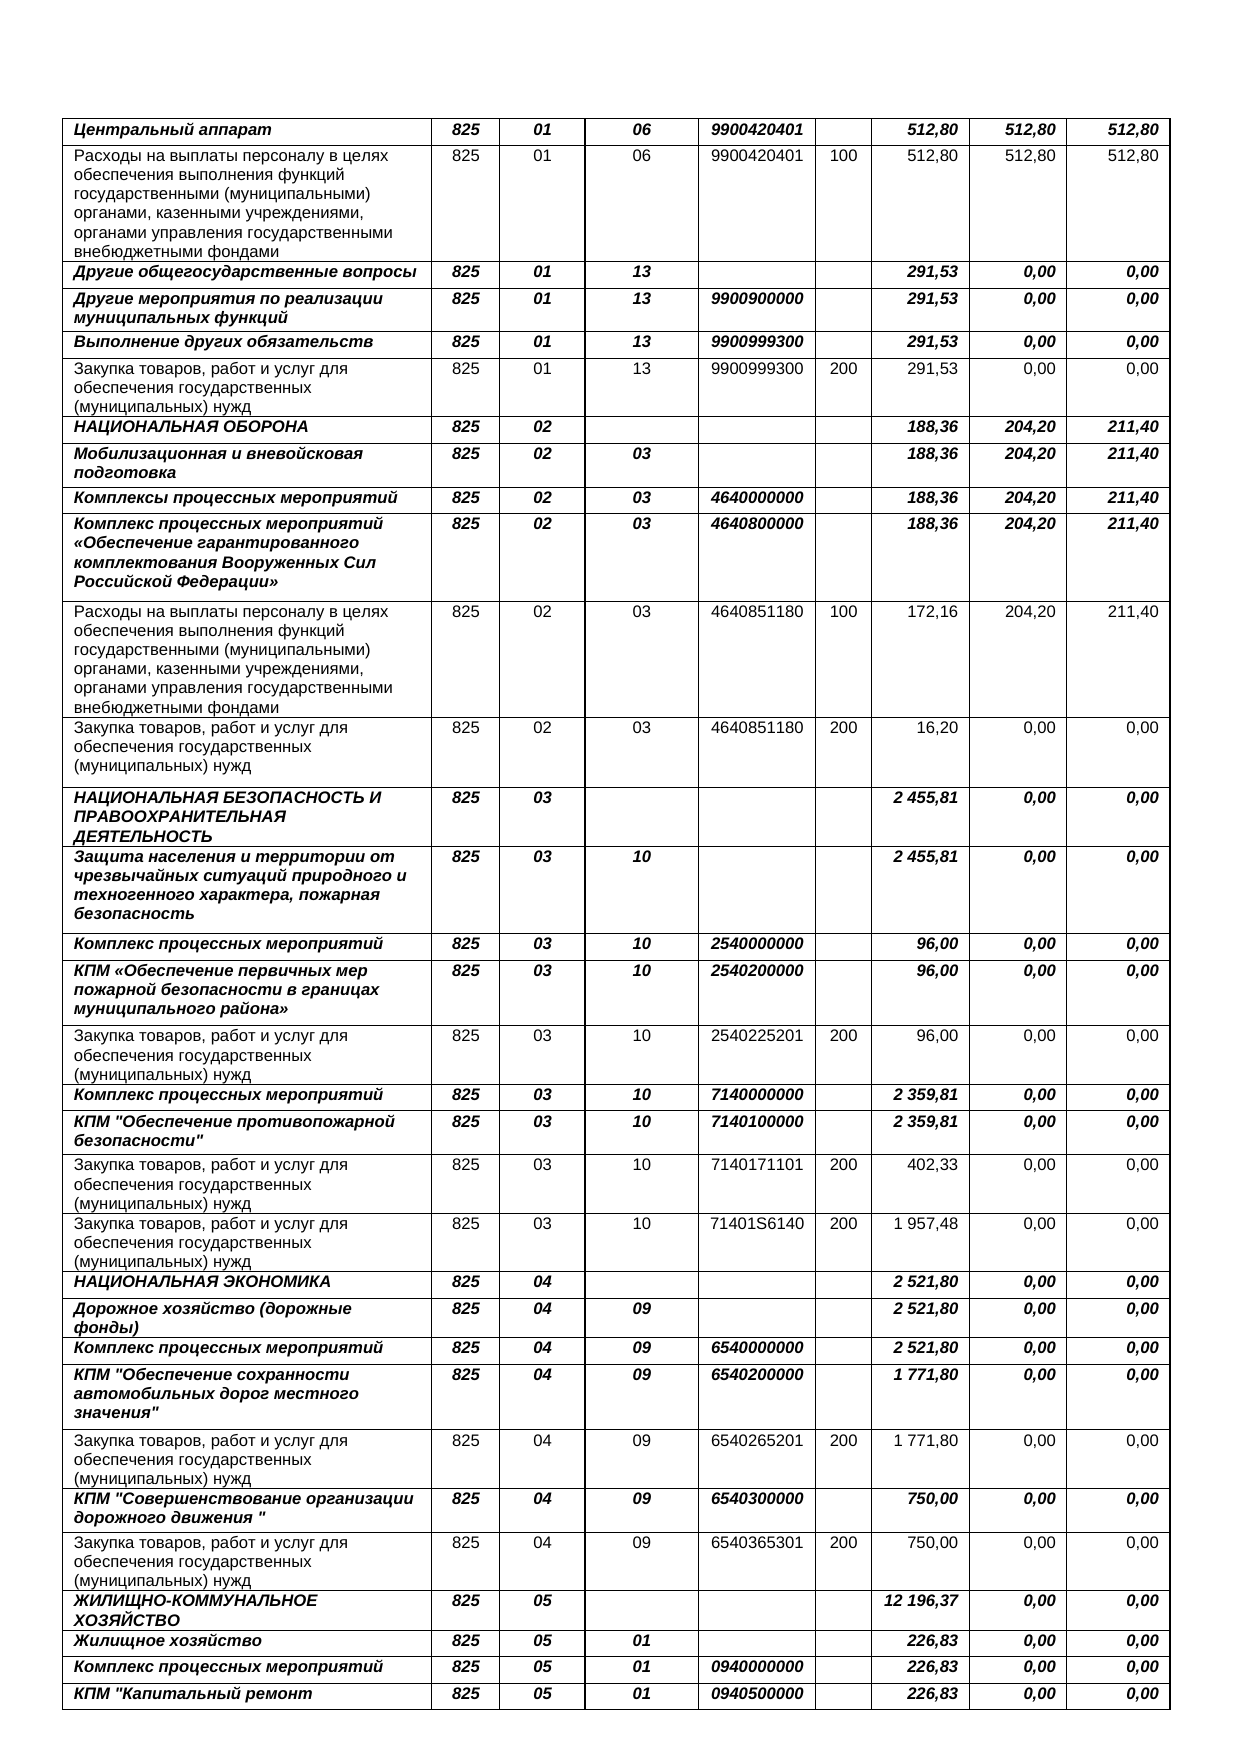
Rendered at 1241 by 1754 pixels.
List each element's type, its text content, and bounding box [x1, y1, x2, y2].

table_cell 0,00 [1067, 1085, 1169, 1110]
table_cell Закупка товаров, работ и услуг для обеспечения государственных (муниципальных) нужд [63, 1026, 431, 1084]
table_cell Другие мероприятия по реализации муниципальных функций [63, 289, 431, 331]
table_cell 226,83 [872, 1631, 969, 1656]
table_cell 05 [500, 1631, 584, 1656]
table_cell НАЦИОНАЛЬНАЯ ОБОРОНА [63, 417, 431, 443]
table_cell Закупка товаров, работ и услуг для обеспечения государственных (муниципальных) нужд [63, 359, 431, 416]
table_cell 2 359,81 [872, 1111, 969, 1154]
table_cell 402,33 [872, 1155, 969, 1213]
table_cell 825 [432, 444, 499, 487]
table_cell 03 [586, 514, 698, 601]
table_cell [586, 1272, 698, 1298]
table_cell 825 [432, 1155, 499, 1213]
table_cell [699, 847, 815, 933]
table_cell 0940500000 [699, 1684, 815, 1708]
table_cell 0,00 [1067, 1214, 1169, 1271]
table_cell 211,40 [1067, 488, 1169, 513]
table_cell 09 [586, 1533, 698, 1590]
table_cell 172,16 [872, 602, 969, 717]
table_cell 825 [432, 1338, 499, 1364]
table_cell 291,53 [872, 289, 969, 331]
table_cell 825 [432, 1299, 499, 1337]
table_cell 02 [500, 514, 584, 601]
table_cell 2540000000 [699, 934, 815, 959]
table_cell 09 [586, 1338, 698, 1364]
table_cell 0,00 [1067, 961, 1169, 1025]
table_cell 825 [432, 359, 499, 416]
table_cell 7140000000 [699, 1085, 815, 1110]
table_cell 09 [586, 1489, 698, 1532]
table_cell [816, 1684, 871, 1708]
table_cell 03 [586, 602, 698, 717]
table_cell Закупка товаров, работ и услуг для обеспечения государственных (муниципальных) нужд [63, 1155, 431, 1213]
table_cell 9900900000 [699, 289, 815, 331]
table_cell 226,83 [872, 1684, 969, 1708]
table_cell 0940000000 [699, 1657, 815, 1683]
table_cell [699, 788, 815, 846]
table_cell 05 [500, 1591, 584, 1629]
table_cell 825 [432, 788, 499, 846]
table_cell 291,53 [872, 359, 969, 416]
table_cell 05 [500, 1684, 584, 1708]
table_cell 9900999300 [699, 359, 815, 416]
table_cell [699, 417, 815, 443]
table_cell 204,20 [970, 444, 1066, 487]
table_cell 16,20 [872, 718, 969, 787]
table_cell [816, 1657, 871, 1683]
table_cell 200 [816, 1533, 871, 1590]
table_cell 825 [432, 1430, 499, 1488]
table_cell Закупка товаров, работ и услуг для обеспечения государственных (муниципальных) нужд [63, 1214, 431, 1271]
table_cell 0,00 [970, 961, 1066, 1025]
table_cell 0,00 [970, 1631, 1066, 1656]
table_cell Комплекс процессных мероприятий [63, 1657, 431, 1683]
table_cell 13 [586, 359, 698, 416]
table_cell [816, 1365, 871, 1429]
table_cell 9900420401 [699, 146, 815, 261]
table_cell 01 [500, 289, 584, 331]
table_cell 03 [500, 1085, 584, 1110]
table_cell 04 [500, 1365, 584, 1429]
table_cell 2 455,81 [872, 847, 969, 933]
table_cell 0,00 [970, 1489, 1066, 1532]
table_cell 13 [586, 262, 698, 287]
table_cell [816, 1631, 871, 1656]
table_cell 825 [432, 119, 499, 145]
table_cell 0,00 [1067, 1026, 1169, 1084]
table_cell [816, 1338, 871, 1364]
table_cell Защита населения и территории от чрезвычайных ситуаций природного и техногенного характера, пожарная безопасность [63, 847, 431, 933]
table_cell 0,00 [1067, 1155, 1169, 1213]
table_cell 0,00 [1067, 1365, 1169, 1429]
table_cell 2 521,80 [872, 1338, 969, 1364]
table_cell 512,80 [970, 119, 1066, 145]
table_cell 0,00 [1067, 1111, 1169, 1154]
table_cell 211,40 [1067, 602, 1169, 717]
table_cell Центральный аппарат [63, 119, 431, 145]
table_cell [699, 262, 815, 287]
table_cell 825 [432, 718, 499, 787]
table_cell [816, 262, 871, 287]
table_cell 0,00 [1067, 1684, 1169, 1708]
table_cell 291,53 [872, 262, 969, 287]
table_cell 825 [432, 1489, 499, 1532]
table_cell [816, 1591, 871, 1629]
table_cell 825 [432, 602, 499, 717]
table_cell Комплекс процессных мероприятий [63, 934, 431, 959]
table_cell 03 [586, 718, 698, 787]
table_cell [816, 289, 871, 331]
table_cell КПМ "Обеспечение сохранности автомобильных дорог местного значения" [63, 1365, 431, 1429]
table_cell 291,53 [872, 332, 969, 358]
table_cell 10 [586, 1155, 698, 1213]
table_cell [816, 847, 871, 933]
table_cell 10 [586, 1111, 698, 1154]
table_cell 01 [500, 119, 584, 145]
table_cell 0,00 [970, 1533, 1066, 1590]
table_cell 01 [500, 359, 584, 416]
table_cell 4640851180 [699, 718, 815, 787]
table_cell 204,20 [970, 514, 1066, 601]
table_cell 01 [586, 1631, 698, 1656]
table_cell 211,40 [1067, 444, 1169, 487]
table_cell 825 [432, 961, 499, 1025]
table_cell НАЦИОНАЛЬНАЯ БЕЗОПАСНОСТЬ И ПРАВООХРАНИТЕЛЬНАЯ ДЕЯТЕЛЬНОСТЬ [63, 788, 431, 846]
table_cell [699, 1591, 815, 1629]
table_cell 825 [432, 1026, 499, 1084]
table_cell 05 [500, 1657, 584, 1683]
table_cell 512,80 [872, 146, 969, 261]
table_cell 6540200000 [699, 1365, 815, 1429]
table_cell 03 [500, 1026, 584, 1084]
table_cell 825 [432, 488, 499, 513]
table_cell 9900420401 [699, 119, 815, 145]
table_cell 200 [816, 1430, 871, 1488]
table_cell 0,00 [1067, 262, 1169, 287]
table_cell [699, 1299, 815, 1337]
table_cell 825 [432, 1085, 499, 1110]
table_cell 09 [586, 1430, 698, 1488]
table_cell 6540365301 [699, 1533, 815, 1590]
table_cell 02 [500, 417, 584, 443]
table_cell 03 [500, 847, 584, 933]
table_cell 0,00 [1067, 934, 1169, 959]
table_cell 0,00 [1067, 1657, 1169, 1683]
table_cell 100 [816, 602, 871, 717]
table_cell 188,36 [872, 488, 969, 513]
table_cell 0,00 [1067, 1489, 1169, 1532]
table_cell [63, 1684, 431, 1708]
table_cell 825 [432, 1214, 499, 1271]
table_cell 100 [816, 146, 871, 261]
table_cell 03 [586, 444, 698, 487]
table_cell Выполнение других обязательств [63, 332, 431, 358]
table_cell [816, 934, 871, 959]
table_cell Другие общегосударственные вопросы [63, 262, 431, 287]
table_cell 200 [816, 1026, 871, 1084]
table_cell 0,00 [970, 1272, 1066, 1298]
table_cell Закупка товаров, работ и услуг для обеспечения государственных (муниципальных) нужд [63, 1430, 431, 1488]
table_cell 0,00 [970, 1026, 1066, 1084]
table_cell 12 196,37 [872, 1591, 969, 1629]
table_cell 0,00 [970, 934, 1066, 959]
table_cell 0,00 [970, 1111, 1066, 1154]
table_cell НАЦИОНАЛЬНАЯ ЭКОНОМИКА [63, 1272, 431, 1298]
table_cell 02 [500, 602, 584, 717]
table_cell 1 771,80 [872, 1365, 969, 1429]
table_cell 211,40 [1067, 417, 1169, 443]
table_cell 2 521,80 [872, 1272, 969, 1298]
table_cell 0,00 [970, 1684, 1066, 1708]
table_cell 4640851180 [699, 602, 815, 717]
table_cell 512,80 [872, 119, 969, 145]
table_cell 0,00 [970, 788, 1066, 846]
table_cell 13 [586, 289, 698, 331]
table_cell 825 [432, 262, 499, 287]
table_cell 2540225201 [699, 1026, 815, 1084]
table_cell 01 [500, 146, 584, 261]
table_cell 0,00 [970, 1430, 1066, 1488]
table_cell 09 [586, 1365, 698, 1429]
table_cell 0,00 [970, 1155, 1066, 1213]
table_cell Комплекс процессных мероприятий [63, 1338, 431, 1364]
table_cell [816, 788, 871, 846]
table_cell [816, 1272, 871, 1298]
table_cell 825 [432, 146, 499, 261]
table_cell 10 [586, 1085, 698, 1110]
table_cell [816, 961, 871, 1025]
table_cell [816, 444, 871, 487]
table_cell ЖИЛИЩНО-КОММУНАЛЬНОЕ ХОЗЯЙСТВО [63, 1591, 431, 1629]
table_cell 01 [586, 1657, 698, 1683]
table_cell 188,36 [872, 417, 969, 443]
table_cell [816, 1085, 871, 1110]
table_cell 226,83 [872, 1657, 969, 1683]
table_cell [816, 1111, 871, 1154]
table_cell 04 [500, 1299, 584, 1337]
table_cell 06 [586, 146, 698, 261]
table_cell [586, 788, 698, 846]
table_cell 0,00 [970, 1365, 1066, 1429]
table_cell 0,00 [1067, 1272, 1169, 1298]
table_cell [586, 1591, 698, 1629]
table_cell Закупка товаров, работ и услуг для обеспечения государственных (муниципальных) нужд [63, 718, 431, 787]
table_cell 03 [500, 1214, 584, 1271]
table_cell 10 [586, 1214, 698, 1271]
table_cell 825 [432, 1533, 499, 1590]
table_cell 0,00 [1067, 289, 1169, 331]
table_cell 0,00 [1067, 332, 1169, 358]
table_cell 188,36 [872, 514, 969, 601]
table_cell 01 [586, 1684, 698, 1708]
table_cell Жилищное хозяйство [63, 1631, 431, 1656]
table_cell 04 [500, 1272, 584, 1298]
table_cell 204,20 [970, 488, 1066, 513]
table_cell 0,00 [970, 262, 1066, 287]
table_cell [699, 1272, 815, 1298]
table_cell 0,00 [1067, 718, 1169, 787]
table_cell [586, 417, 698, 443]
table_cell 188,36 [872, 444, 969, 487]
table_cell 825 [432, 514, 499, 601]
table_cell 03 [500, 1155, 584, 1213]
table_cell 02 [500, 718, 584, 787]
table_cell 6540300000 [699, 1489, 815, 1532]
table_cell 0,00 [970, 847, 1066, 933]
table_cell 13 [586, 332, 698, 358]
table_cell [699, 1631, 815, 1656]
table_cell 04 [500, 1533, 584, 1590]
table_cell 7140100000 [699, 1111, 815, 1154]
table_cell [816, 119, 871, 145]
table_cell 825 [432, 847, 499, 933]
table_cell Комплекс процессных мероприятий [63, 1085, 431, 1110]
table_cell 204,20 [970, 602, 1066, 717]
table_cell 04 [500, 1489, 584, 1532]
table_cell 0,00 [970, 1591, 1066, 1629]
table_cell [816, 1299, 871, 1337]
table_cell 03 [500, 788, 584, 846]
table_cell 825 [432, 1631, 499, 1656]
table_cell 1 957,48 [872, 1214, 969, 1271]
table_cell 0,00 [1067, 1338, 1169, 1364]
table_cell 4640000000 [699, 488, 815, 513]
table_cell 0,00 [970, 1657, 1066, 1683]
table_cell 10 [586, 961, 698, 1025]
table_cell 0,00 [970, 289, 1066, 331]
table_cell [699, 444, 815, 487]
table_cell 0,00 [970, 332, 1066, 358]
table_cell 10 [586, 847, 698, 933]
table_cell 512,80 [970, 146, 1066, 261]
table_cell 03 [500, 1111, 584, 1154]
table_cell 200 [816, 718, 871, 787]
table_cell 06 [586, 119, 698, 145]
table_cell 96,00 [872, 961, 969, 1025]
table_cell 71401S6140 [699, 1214, 815, 1271]
table_cell 04 [500, 1338, 584, 1364]
table_cell [816, 417, 871, 443]
table_cell 825 [432, 1684, 499, 1708]
table_cell Мобилизационная и вневойсковая подготовка [63, 444, 431, 487]
table_cell 0,00 [970, 359, 1066, 416]
table_cell КПМ "Совершенствование организации дорожного движения " [63, 1489, 431, 1532]
table_cell 750,00 [872, 1533, 969, 1590]
table_cell Закупка товаров, работ и услуг для обеспечения государственных (муниципальных) нужд [63, 1533, 431, 1590]
table_cell 09 [586, 1299, 698, 1337]
table_cell 0,00 [1067, 1533, 1169, 1590]
table_cell 01 [500, 332, 584, 358]
table_cell 2 521,80 [872, 1299, 969, 1337]
table_cell 9900999300 [699, 332, 815, 358]
table_cell 200 [816, 1214, 871, 1271]
table_cell Комплексы процессных мероприятий [63, 488, 431, 513]
table_cell Дорожное хозяйство (дорожные фонды) [63, 1299, 431, 1337]
table_cell КПМ «Обеспечение первичных мер пожарной безопасности в границах муниципального района» [63, 961, 431, 1025]
table_cell 825 [432, 1365, 499, 1429]
table_cell 0,00 [1067, 1430, 1169, 1488]
table_cell 0,00 [1067, 1299, 1169, 1337]
table_cell 01 [500, 262, 584, 287]
table_cell 825 [432, 1591, 499, 1629]
table_cell 825 [432, 1272, 499, 1298]
table_cell 825 [432, 417, 499, 443]
table_cell 2 455,81 [872, 788, 969, 846]
table_cell 7140171101 [699, 1155, 815, 1213]
table_cell 2540200000 [699, 961, 815, 1025]
table_cell 200 [816, 1155, 871, 1213]
table_cell 200 [816, 359, 871, 416]
table_cell 825 [432, 1111, 499, 1154]
table_cell 03 [500, 961, 584, 1025]
table_cell 0,00 [1067, 1631, 1169, 1656]
table_cell 0,00 [970, 718, 1066, 787]
table_cell [816, 1489, 871, 1532]
table_cell 825 [432, 1657, 499, 1683]
table_cell 0,00 [970, 1214, 1066, 1271]
table_cell 6540000000 [699, 1338, 815, 1364]
table_cell 204,20 [970, 417, 1066, 443]
table_cell 0,00 [1067, 359, 1169, 416]
table_cell [816, 514, 871, 601]
table_cell 512,80 [1067, 146, 1169, 261]
table_cell 02 [500, 444, 584, 487]
table_cell 04 [500, 1430, 584, 1488]
table_cell 750,00 [872, 1489, 969, 1532]
table_cell Комплекс процессных мероприятий «Обеспечение гарантированного комплектования Вооруженных Сил Российской Федерации» [63, 514, 431, 601]
table_cell [816, 488, 871, 513]
table_cell 10 [586, 934, 698, 959]
table_cell 0,00 [970, 1299, 1066, 1337]
table_cell 0,00 [970, 1085, 1066, 1110]
table_cell 0,00 [970, 1338, 1066, 1364]
table_cell 512,80 [1067, 119, 1169, 145]
table_cell 825 [432, 289, 499, 331]
table_cell 211,40 [1067, 514, 1169, 601]
table_cell 6540265201 [699, 1430, 815, 1488]
table_cell 1 771,80 [872, 1430, 969, 1488]
table_cell [816, 332, 871, 358]
table_cell 02 [500, 488, 584, 513]
table_cell 2 359,81 [872, 1085, 969, 1110]
table_cell КПМ "Обеспечение противопожарной безопасности" [63, 1111, 431, 1154]
table_cell 0,00 [1067, 1591, 1169, 1629]
table_cell 0,00 [1067, 847, 1169, 933]
table_cell 10 [586, 1026, 698, 1084]
table_cell 96,00 [872, 1026, 969, 1084]
table_cell 4640800000 [699, 514, 815, 601]
table_cell 03 [586, 488, 698, 513]
table_cell 03 [500, 934, 584, 959]
table_cell 825 [432, 332, 499, 358]
table_cell 825 [432, 934, 499, 959]
table_cell 0,00 [1067, 788, 1169, 846]
table_cell 96,00 [872, 934, 969, 959]
